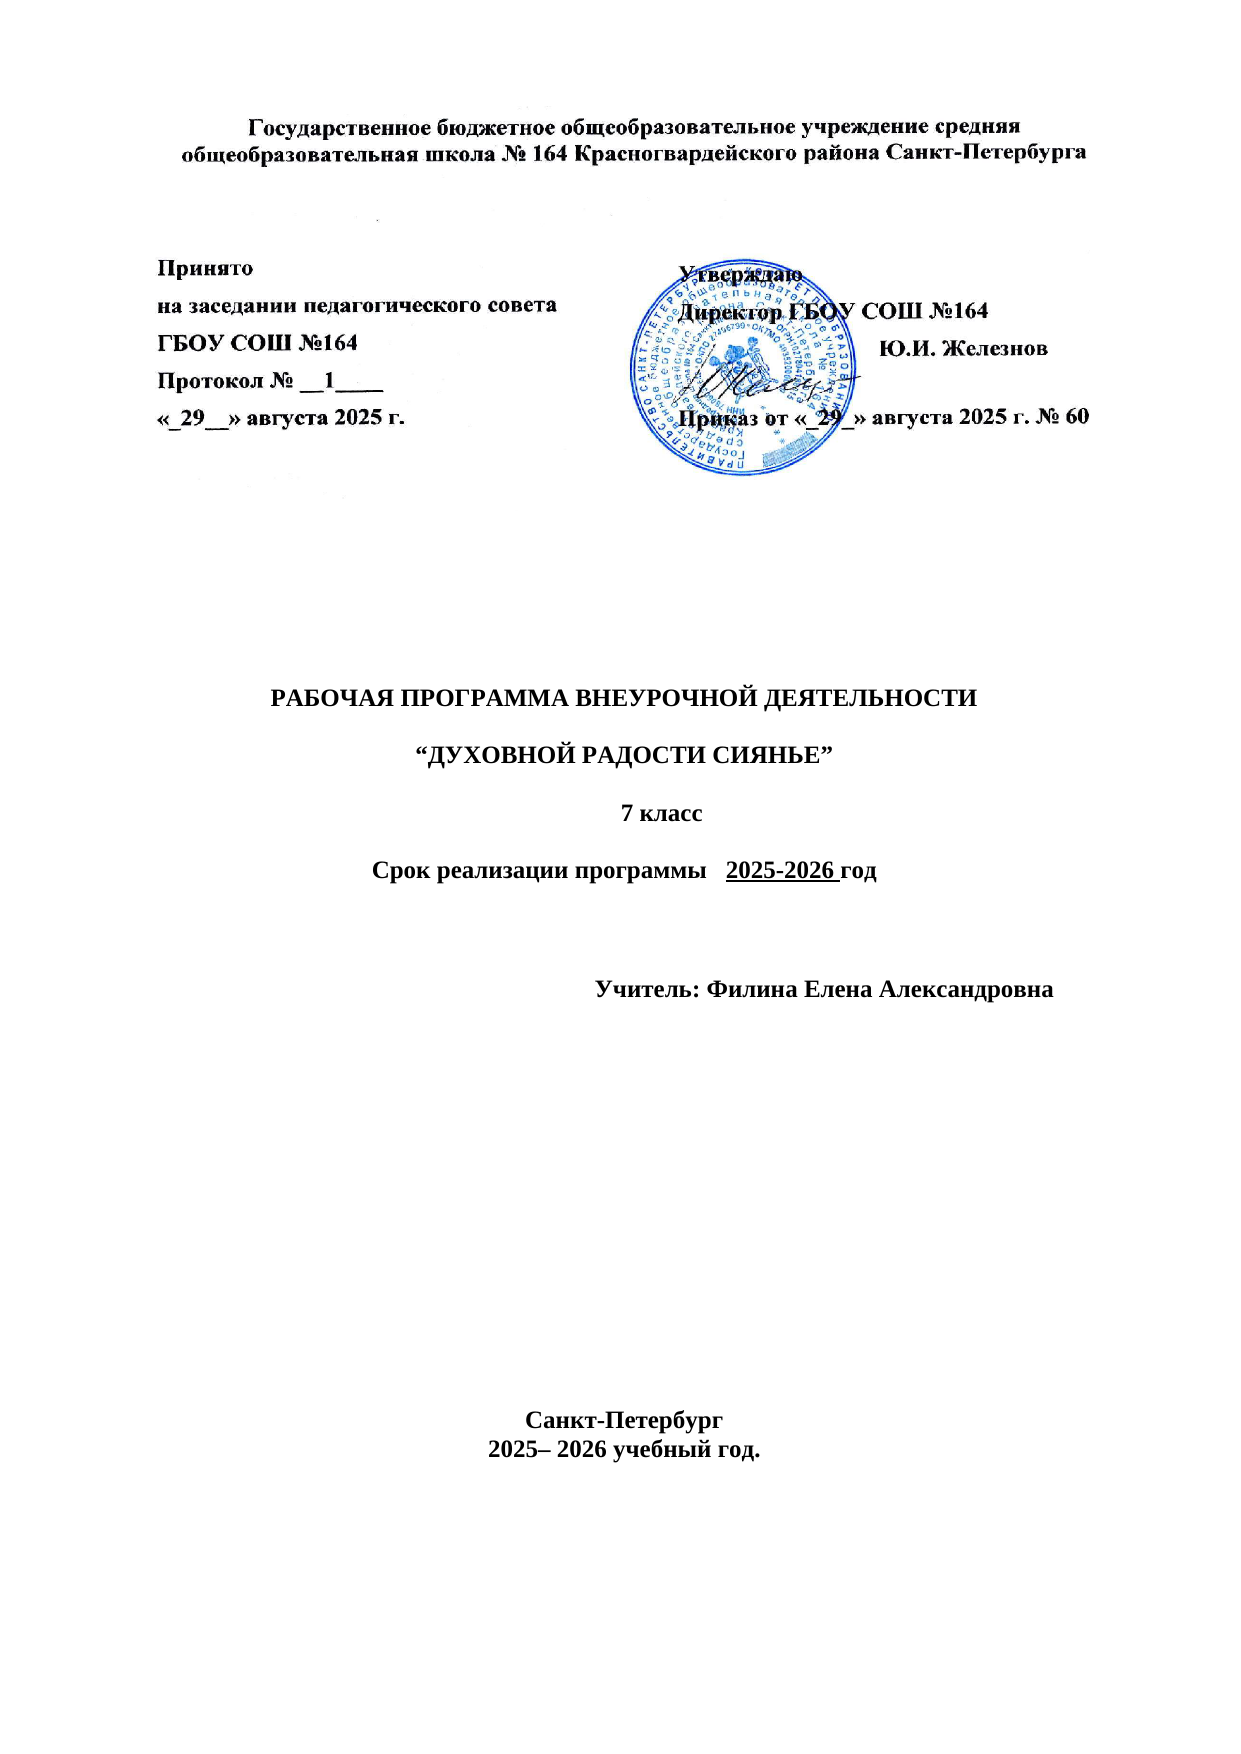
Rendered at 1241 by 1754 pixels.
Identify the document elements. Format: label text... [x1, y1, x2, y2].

text 7 класс [178, 798, 1144, 827]
text 2025– 2026 учебный год. [103, 1434, 1144, 1463]
text Санкт-Петербург [103, 1405, 1144, 1434]
text Учитель: Филина Елена Александровна [178, 974, 1144, 1003]
picture [114, 88, 1134, 511]
text “ДУХОВНОЙ РАДОСТИ СИЯНЬЕ” [103, 740, 1144, 769]
text РАБОЧАЯ ПРОГРАММА ВНЕУРОЧНОЙ ДЕЯТЕЛЬНОСТИ [103, 683, 1144, 712]
text Срок реализации программы 2025-2026 год [103, 855, 1144, 884]
